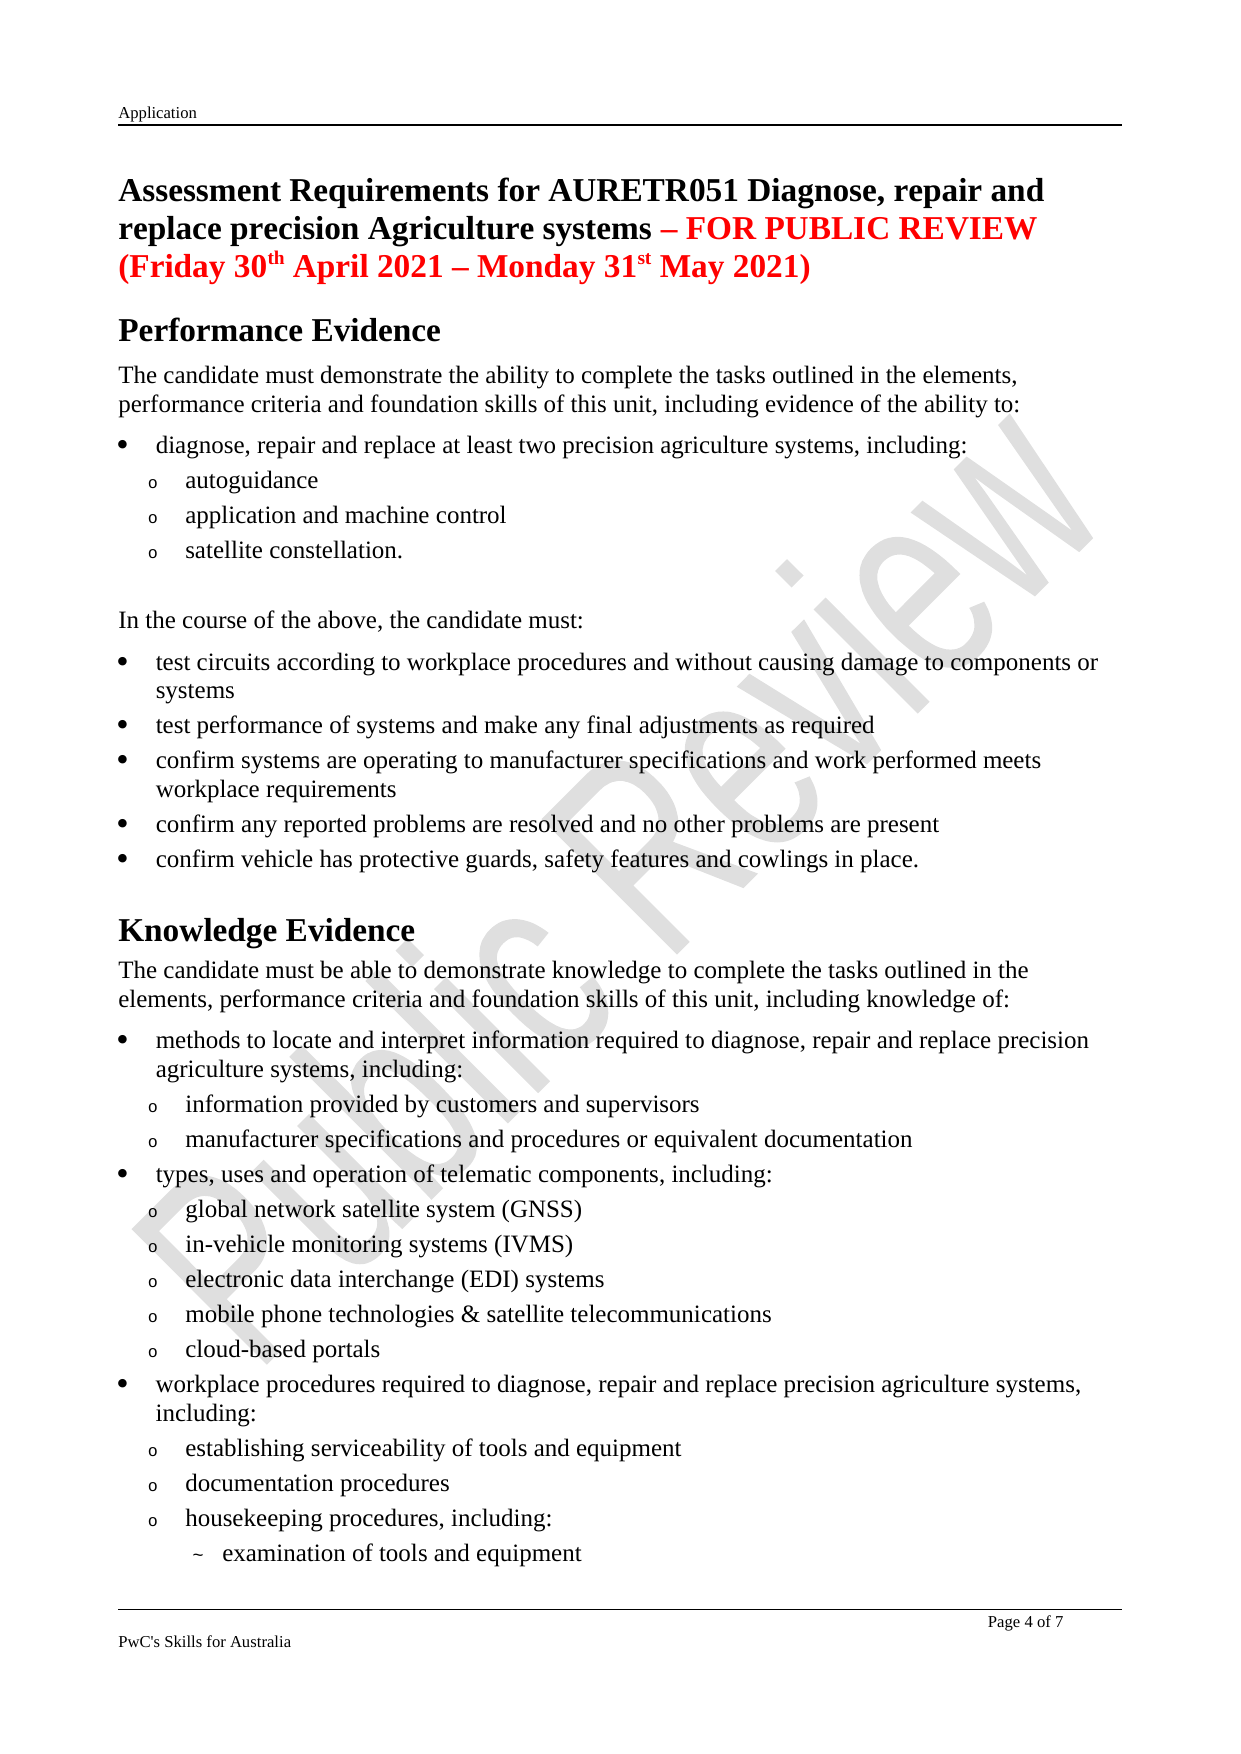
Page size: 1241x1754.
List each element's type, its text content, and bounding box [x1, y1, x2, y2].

list manufacturer specifications and procedures or equivalent documentation [148, 1124, 1122, 1153]
list workplace procedures required to diagnose, repair and replace precision agriculture systems, including: [118, 1369, 1122, 1426]
list confirm systems are operating to manufacturer specifications and work performed meets workplace requirements [118, 746, 1122, 803]
list autoguidance [148, 466, 1122, 494]
text The candidate must be able to demonstrate knowledge to complete the tasks outlined in the elements, performance criteria and foundation skills of this unit, including knowledge of: [118, 955, 1122, 1013]
list housekeeping procedures, including: [148, 1503, 1122, 1531]
list methods to locate and interpret information required to diagnose, repair and replace precision agriculture systems, including: [118, 1025, 1122, 1083]
list mobile phone technologies & satellite telecommunications [148, 1299, 1122, 1328]
list in-vehicle monitoring systems (IVMS) [148, 1229, 1122, 1258]
subtitle Assessment Requirements for AURETR051 Diagnose, repair and replace precision Agriculture systems – FOR PUBLIC REVIEW (Friday 30th April 2021 – Monday 31st May 2021) [118, 170, 1122, 285]
list types, uses and operation of telematic components, including: [118, 1159, 1122, 1188]
list cloud-based portals [148, 1334, 1122, 1363]
text In the course of the above, the candidate must: [118, 606, 1122, 634]
subtitle Performance Evidence [118, 310, 1122, 348]
subtitle Knowledge Evidence [118, 911, 1122, 949]
list application and machine control [148, 501, 1122, 529]
list test performance of systems and make any final adjustments as required [118, 711, 1122, 739]
list examination of tools and equipment [192, 1538, 1122, 1566]
list diagnose, repair and replace at least two precision agriculture systems, including: [118, 431, 1122, 459]
list global network satellite system (GNSS) [148, 1194, 1122, 1223]
list documentation procedures [148, 1468, 1122, 1496]
list satellite constellation. [148, 536, 1122, 564]
list confirm any reported problems are resolved and no other problems are present [118, 809, 1122, 838]
list establishing serviceability of tools and equipment [148, 1433, 1122, 1461]
list electronic data interchange (EDI) systems [148, 1264, 1122, 1293]
text The candidate must demonstrate the ability to complete the tasks outlined in the elements, performance criteria and foundation skills of this unit, including evidence of the ability to: [118, 361, 1122, 418]
list test circuits according to workplace procedures and without causing damage to components or systems [118, 647, 1122, 704]
list confirm vehicle has protective guards, safety features and cowlings in place. [118, 844, 1122, 873]
list information provided by customers and supervisors [148, 1089, 1122, 1118]
